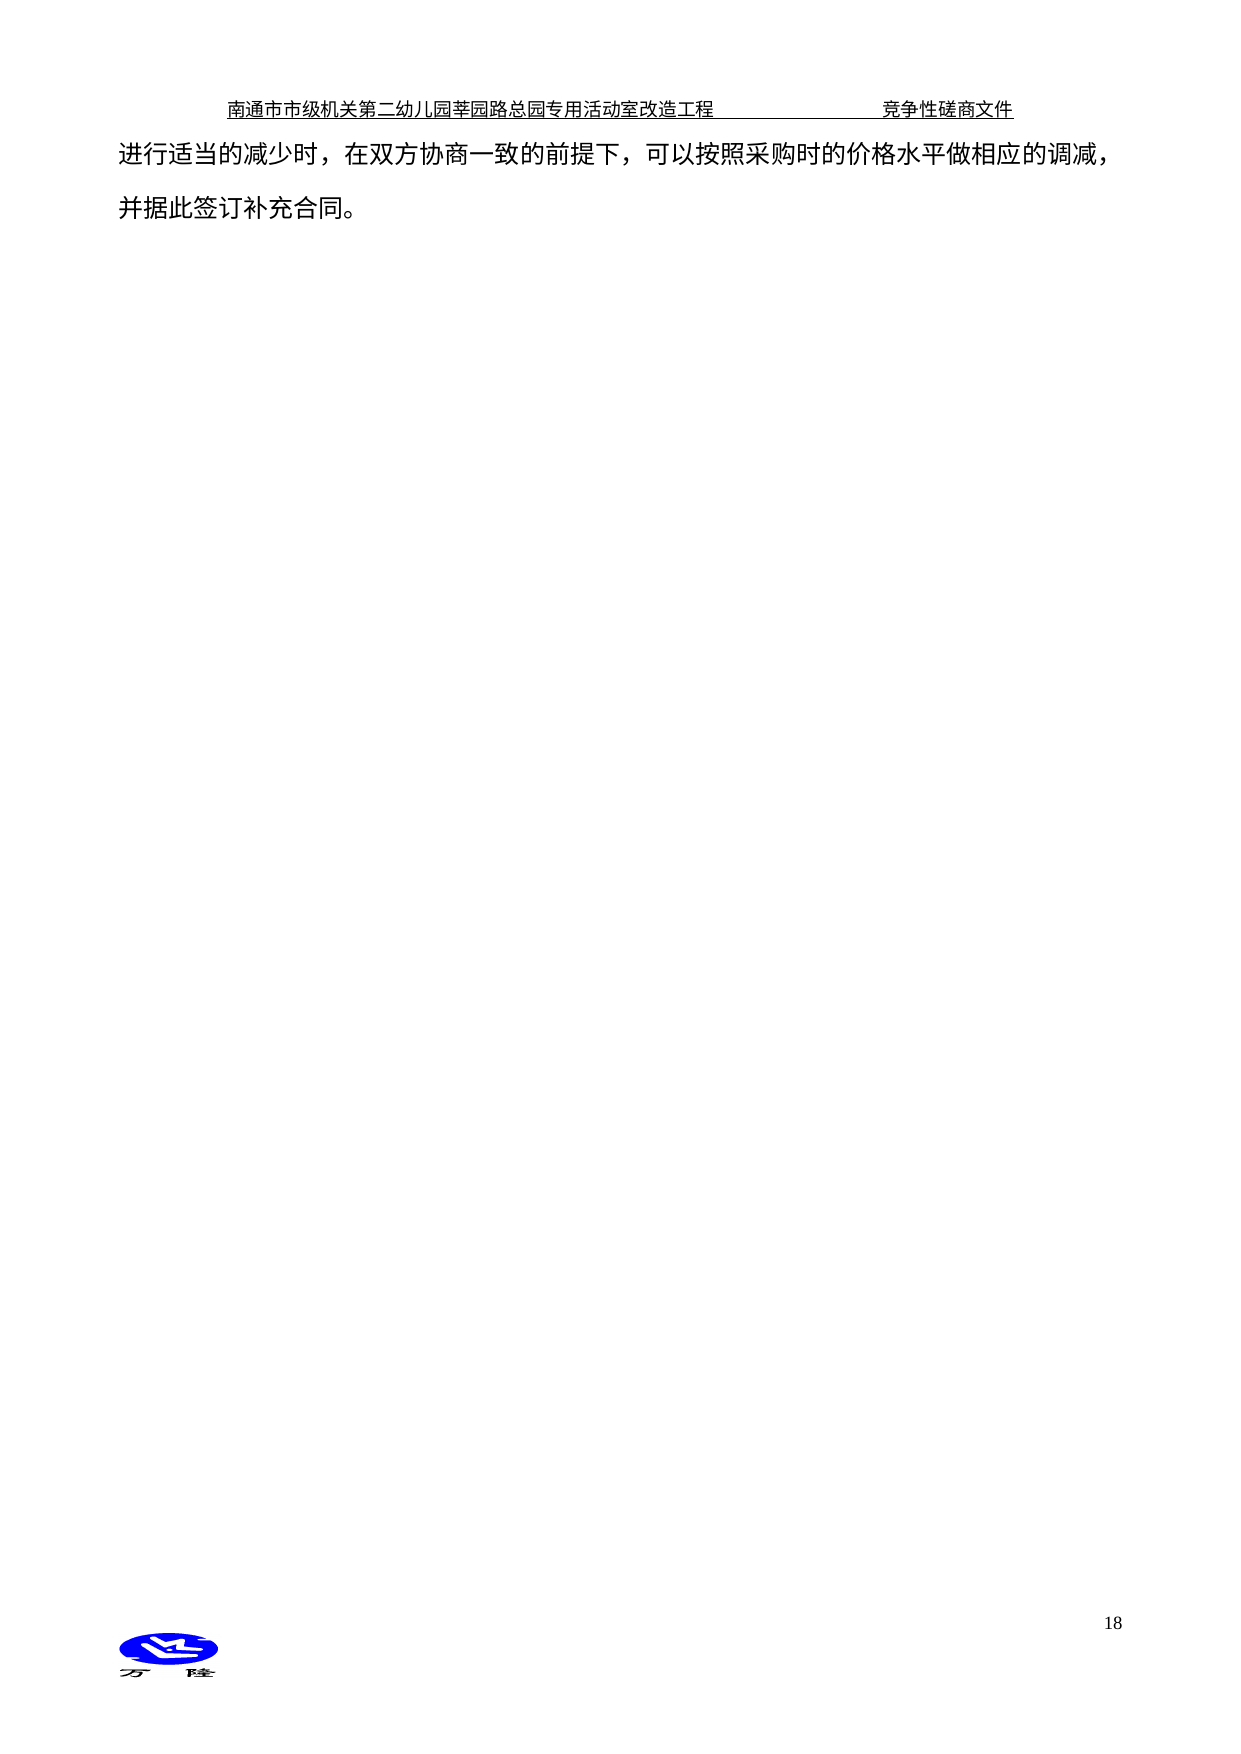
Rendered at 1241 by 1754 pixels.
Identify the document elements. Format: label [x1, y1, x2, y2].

picture [118, 1633, 220, 1678]
text [118, 134, 1122, 225]
